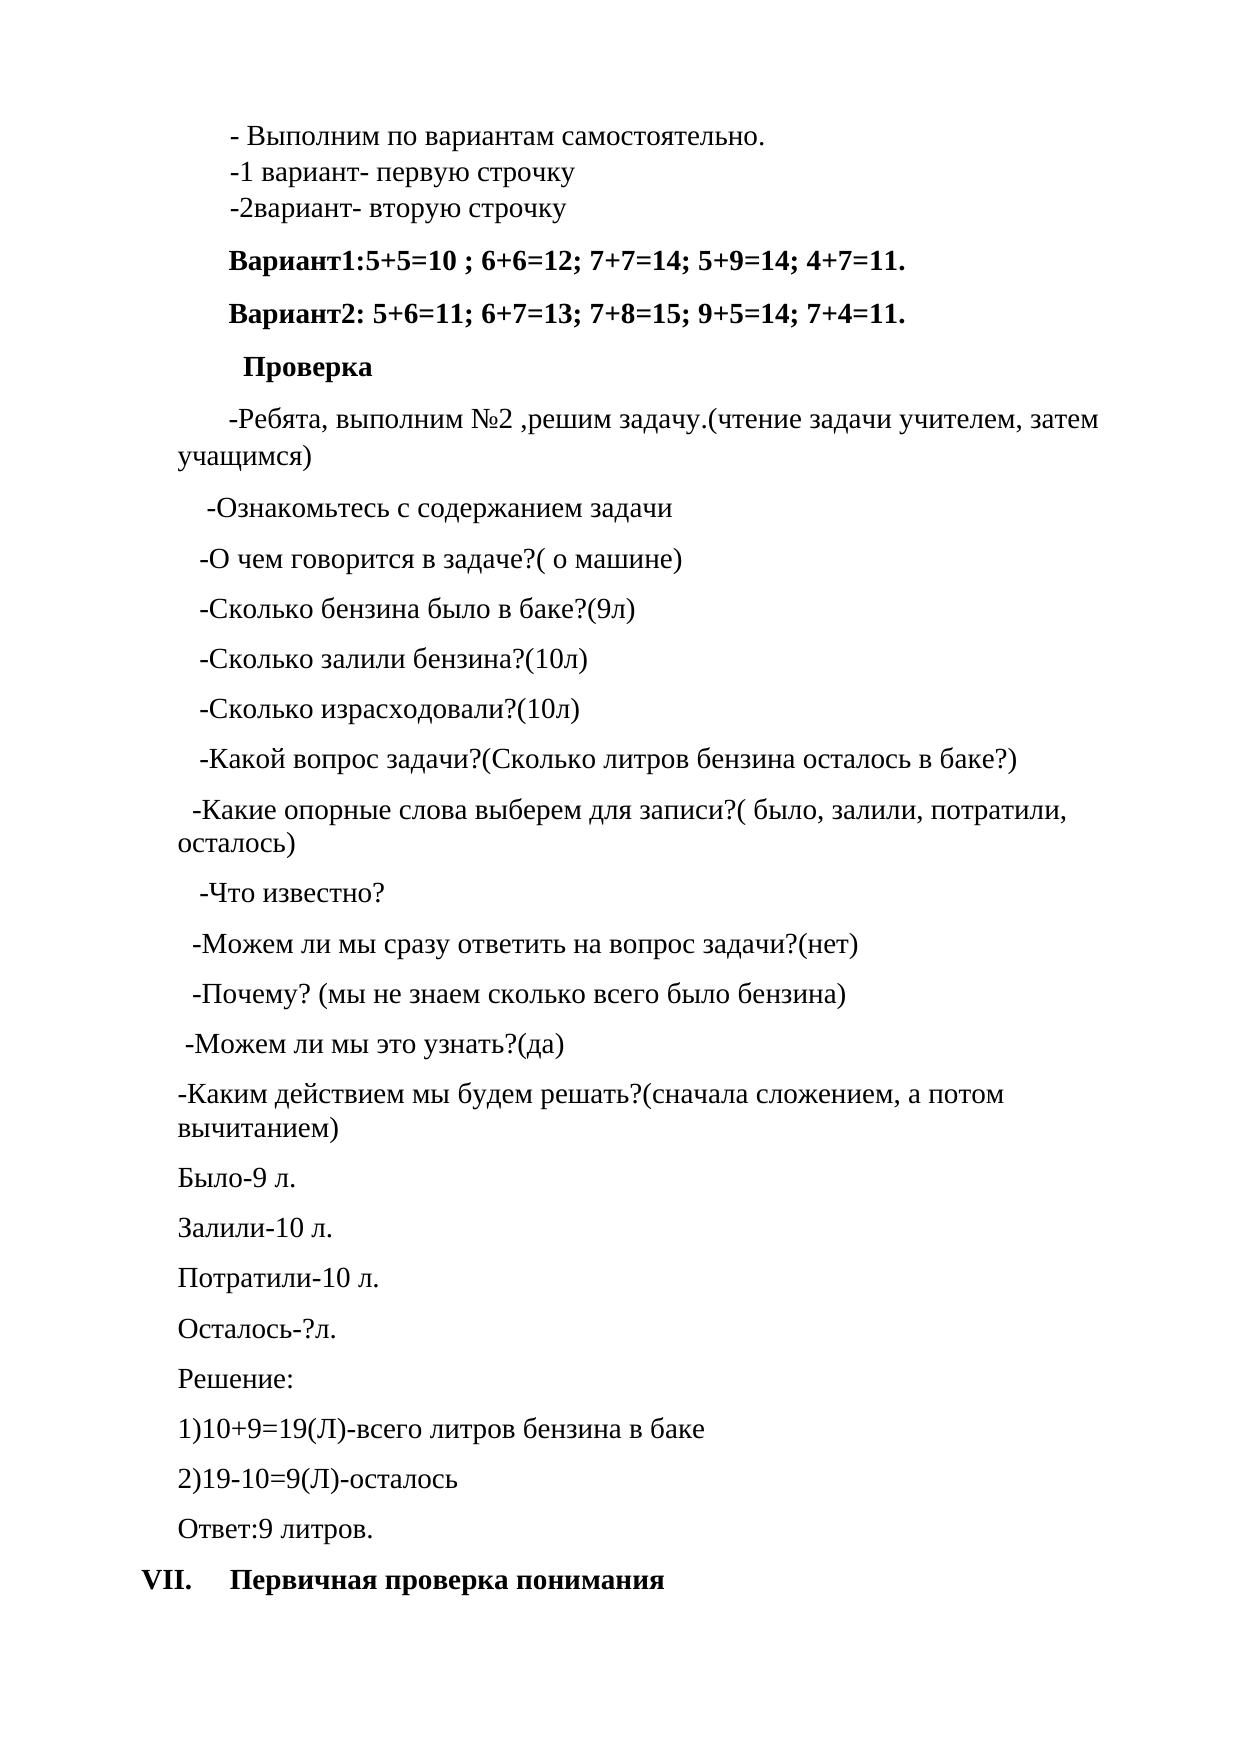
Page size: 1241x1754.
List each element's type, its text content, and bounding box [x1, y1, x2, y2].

text Залили-10 л. [177, 1210, 1152, 1244]
text -Почему? (мы не знаем сколько всего было бензина) [177, 976, 1152, 1009]
text -О чем говорится в задаче?( о машине) [177, 541, 1152, 574]
text Осталось-?л. [177, 1311, 1152, 1344]
text Вариант2: 5+6=11; 6+7=13; 7+8=15; 9+5=14; 7+4=11. [177, 296, 1152, 329]
list -1 вариант- первую строчку [229, 154, 1152, 188]
text -Ознакомьтесь с содержанием задачи [177, 491, 1152, 524]
text Потратили-10 л. [177, 1261, 1152, 1294]
list - Выполним по вариантам самостоятельно. [229, 118, 1152, 152]
text -Ребята, выполним №2 ,решим задачу.(чтение задачи учителем, затем учащимся) [177, 402, 1152, 471]
text Проверка [177, 349, 1152, 382]
text Было-9 л. [177, 1160, 1152, 1194]
text 1)10+9=19(Л)-всего литров бензина в баке [177, 1411, 1152, 1445]
text -Можем ли мы сразу ответить на вопрос задачи?(нет) [177, 926, 1152, 959]
list Первичная проверка понимания [192, 1562, 1152, 1595]
list -2вариант- вторую строчку [229, 190, 1152, 224]
text -Сколько бензина было в баке?(9л) [177, 591, 1152, 624]
text Вариант1:5+5=10 ; 6+6=12; 7+7=14; 5+9=14; 4+7=11. [177, 243, 1152, 277]
text -Что известно? [177, 876, 1152, 909]
text -Можем ли мы это узнать?(да) [177, 1026, 1152, 1060]
text Ответ:9 литров. [177, 1512, 1152, 1545]
text -Сколько израсходовали?(10л) [177, 691, 1152, 725]
text -Каким действием мы будем решать?(сначала сложением, а потом вычитанием) [177, 1076, 1152, 1143]
text -Какой вопрос задачи?(Сколько литров бензина осталось в баке?) [177, 742, 1152, 775]
text Решение: [177, 1361, 1152, 1394]
text -Сколько залили бензина?(10л) [177, 641, 1152, 675]
text -Какие опорные слова выберем для записи?( было, залили, потратили, осталось) [177, 792, 1152, 859]
text 2)19-10=9(Л)-осталось [177, 1461, 1152, 1495]
